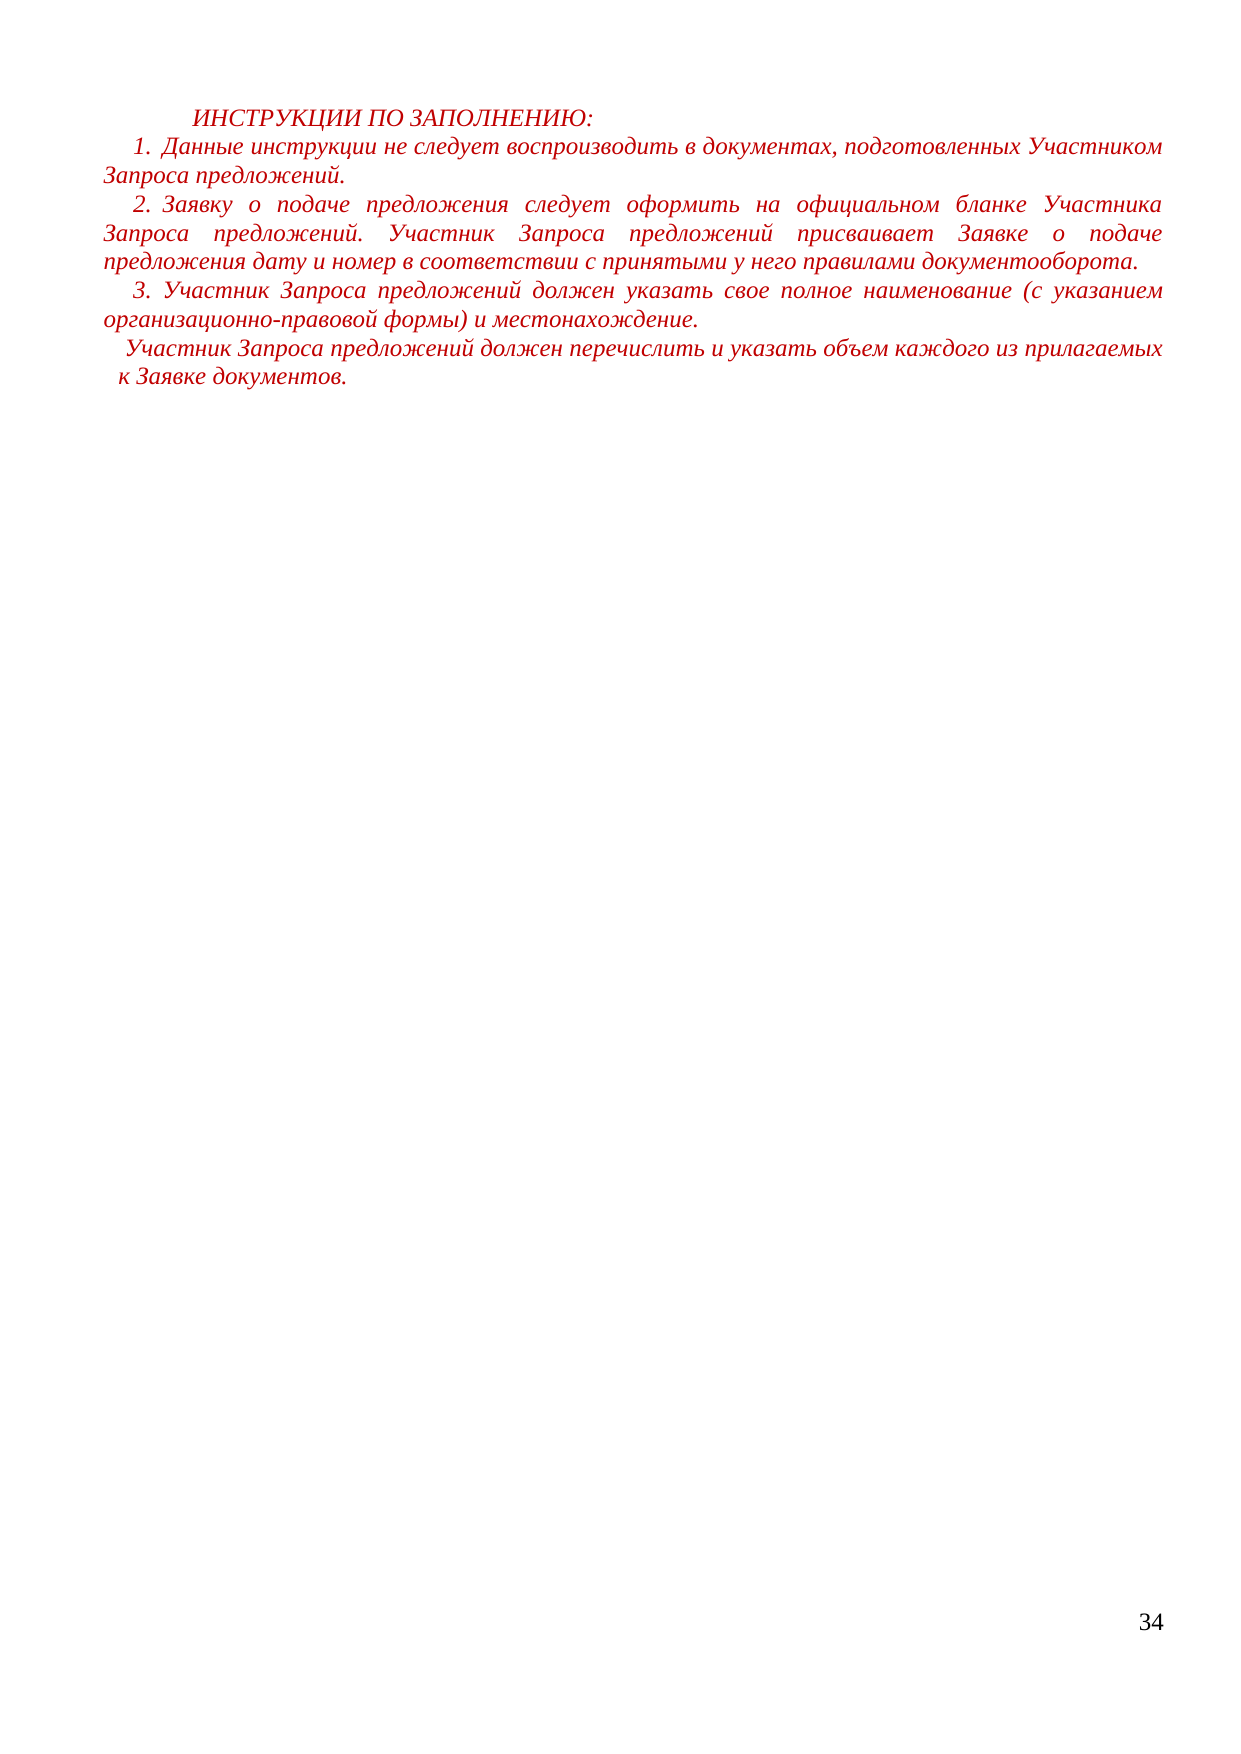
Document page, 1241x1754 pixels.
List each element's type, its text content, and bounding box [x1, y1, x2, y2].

list Заявку о подаче предложения следует оформить на официальном бланке Участника Запроса предложений. Участник Запроса предложений присваивает Заявке о подаче предложения дату и номер в соответствии с принятыми у него правилами документооборота. [103, 189, 1163, 275]
text ИНСТРУКЦИИ ПО ЗАПОЛНЕНИЮ: [118, 103, 1163, 131]
text Участник Запроса предложений должен перечислить и указать объем каждого из прилагаемых к Заявке документов. [118, 333, 1163, 390]
list Данные инструкции не следует воспроизводить в документах, подготовленных Участником Запроса предложений. [103, 131, 1163, 189]
list Участник Запроса предложений должен указать свое полное наименование (с указанием организационно-правовой формы) и местонахождение. [103, 275, 1163, 333]
